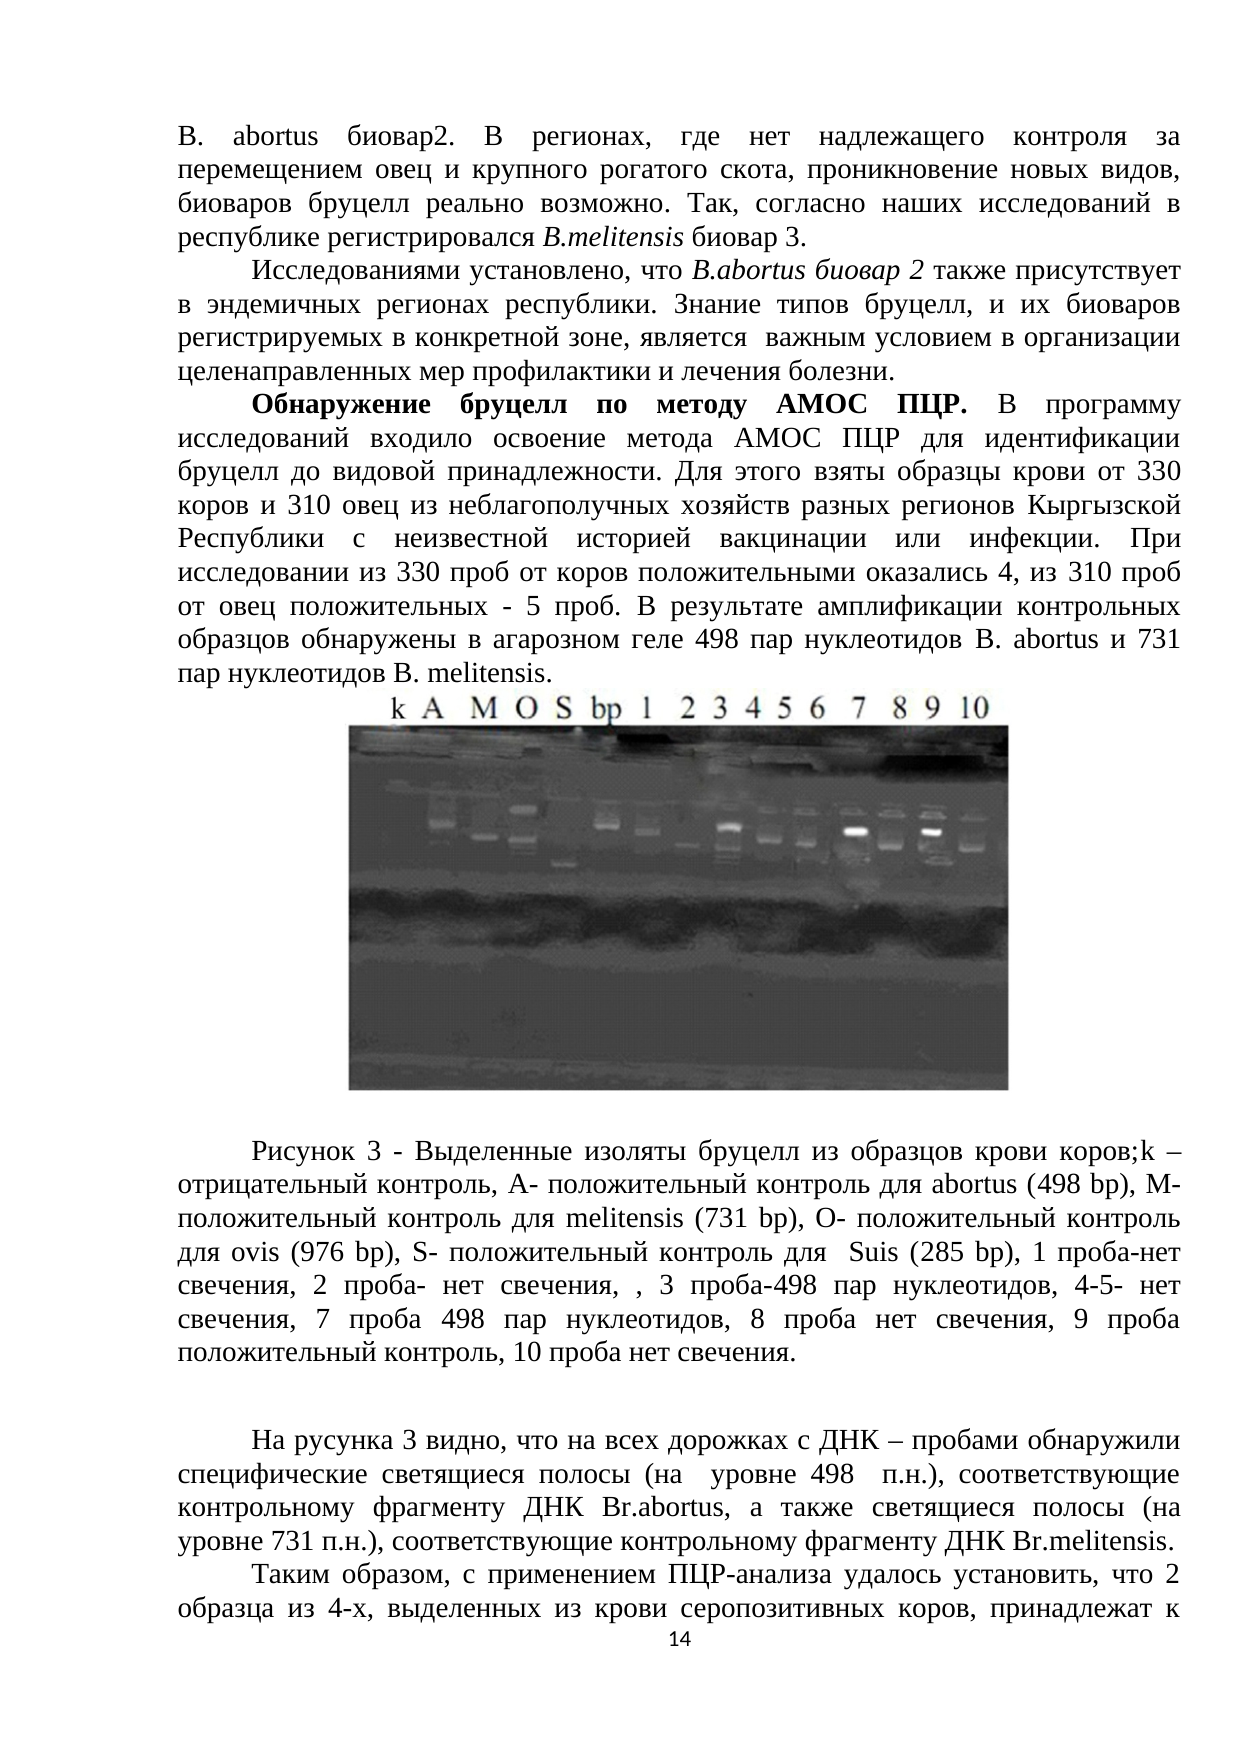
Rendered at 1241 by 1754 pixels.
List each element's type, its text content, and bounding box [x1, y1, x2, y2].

text На русунка 3 видно, что на всех дорожках с ДНК – пробами обнаружили специфические светящиеся полосы (на уровне 498 п.н.), соответствующие контрольному фрагменту ДНК Br.abortus, а также светящиеся полосы (на уровне 731 п.н.), соответствующие контрольному фрагменту ДНК Br.melitensis. [177, 1422, 1181, 1556]
text Рисунок 3 - Выделенные изоляты бруцелл из образцов крови коров;k – отрицательный контроль, A- положительный контроль для аbortus (498 bp), M- положительный контроль для melitensis (731 bp), O- положительный контроль для оvis (976 bp), S- положительный контроль для Suis (285 bp), 1 проба-нет свечения, 2 проба- нет свечения, , 3 проба-498 пар нуклеотидов, 4-5- нет свечения, 7 проба 498 пар нуклеотидов, 8 проба нет свечения, 9 проба положительный контроль, 10 проба нет свечения. [177, 1133, 1181, 1368]
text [177, 1556, 1181, 1623]
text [177, 118, 1181, 252]
picture [344, 688, 1014, 1099]
text Обнаружение бруцелл по методу АМОС ПЦР. В программу исследований входило освоение метода АМОС ПЦР для идентификации бруцелл до видовой принадлежности. Для этого взяты образцы крови от 330 коров и 310 овец из неблагополучных хозяйств разных регионов Кыргызской Республики с неизвестной историей вакцинации или инфекции. При исследовании из 330 проб от коров положительными оказались 4, из 310 проб от овец положительных - 5 проб. В результате амплификации контрольных образцов обнаружены в агарозном геле 498 пар нуклеотидов B. abortus и 731 пар нуклеотидов B. melitensis. [177, 386, 1181, 688]
text Исследованиями установлено, что B.abortus биовар 2 также присутствует в эндемичных регионах республики. Знание типов бруцелл, и их биоваров регистрируемых в конкретной зоне, является важным условием в организации целенаправленных мер профилактики и лечения болезни. [177, 252, 1181, 386]
